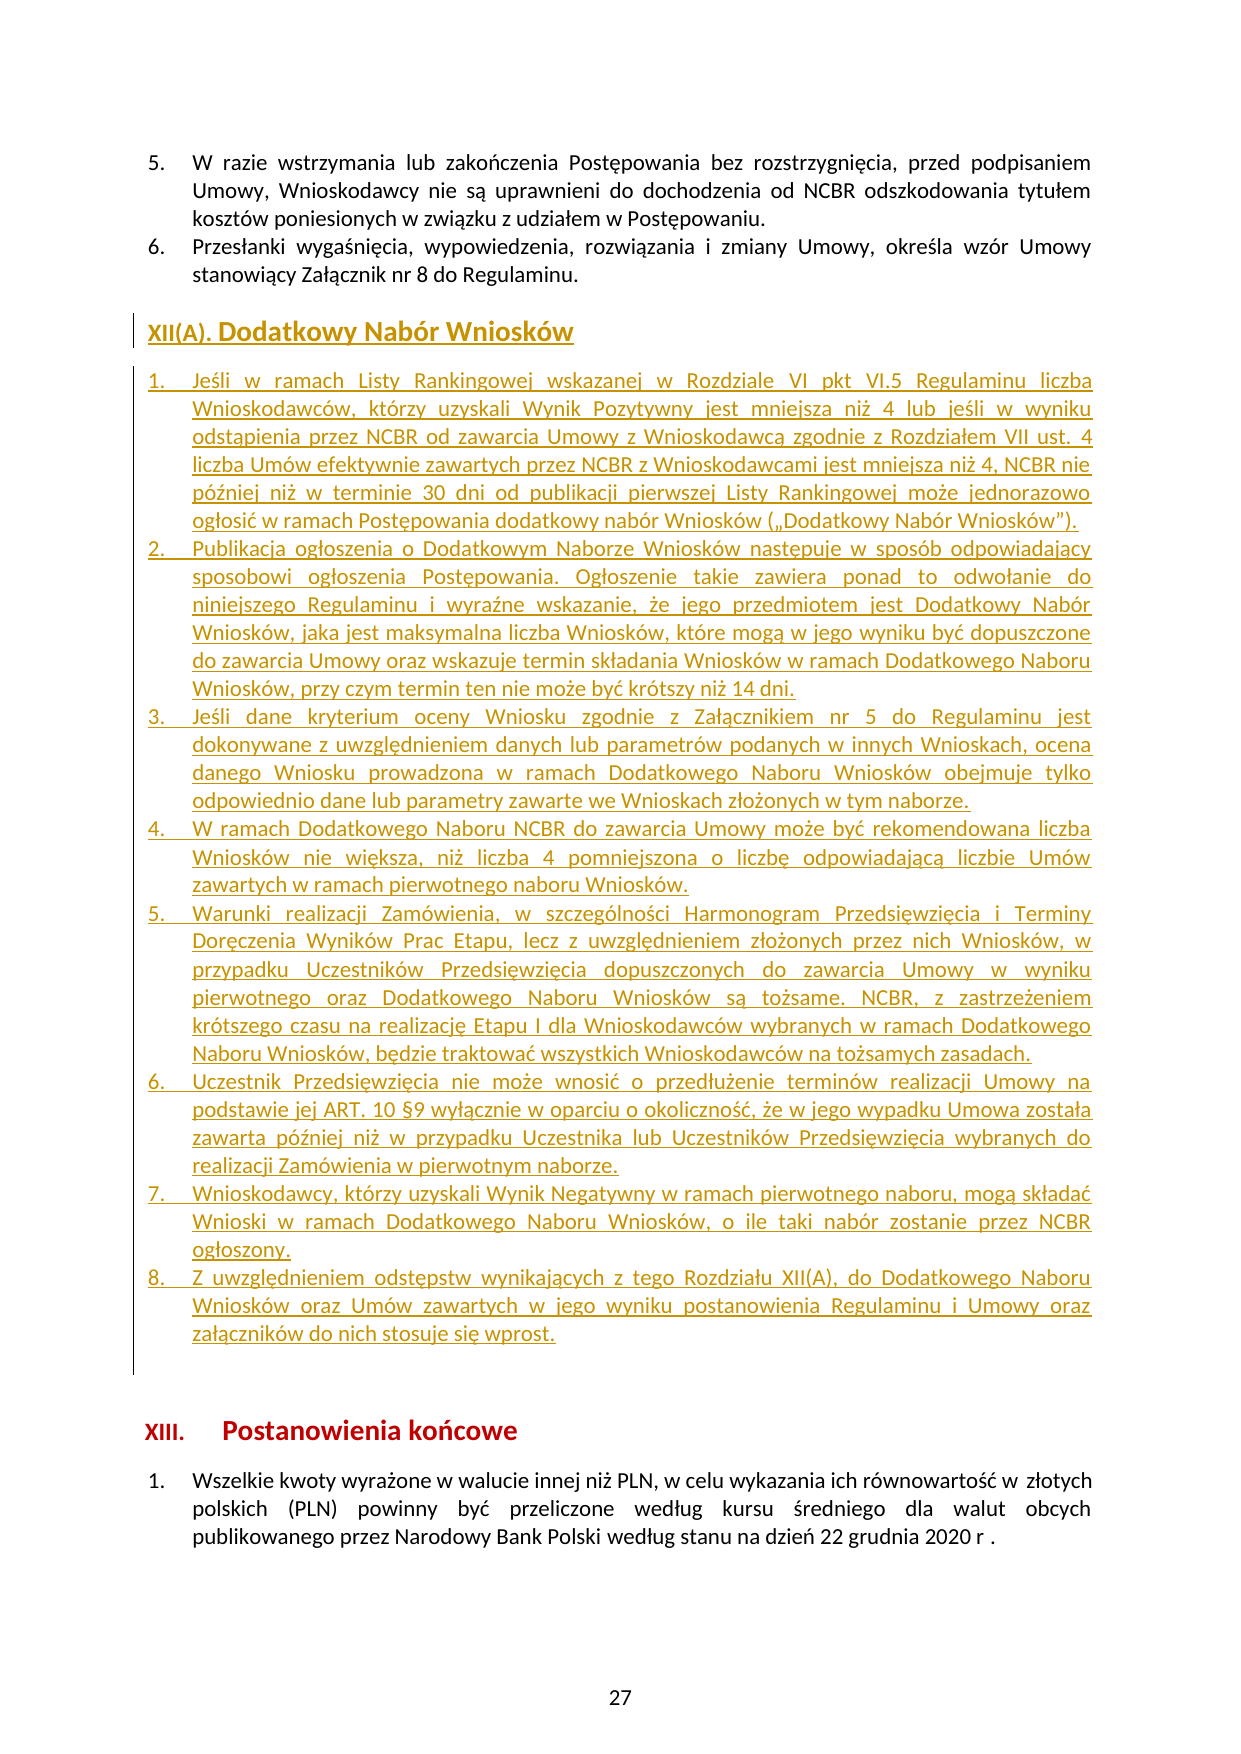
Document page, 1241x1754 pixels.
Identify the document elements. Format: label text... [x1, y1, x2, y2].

subtitle Postanowienia końcowe [185, 1412, 1092, 1448]
list Wszelkie kwoty wyrażone w walucie innej niż PLN, w celu wykazania ich równowartość w złotych polskich (PLN) powinny być przeliczone według kursu średniego dla walut obcych publikowanego przez Narodowy Bank Polski według stanu na dzień 22 grudnia 2020 r . [148, 1466, 1092, 1550]
list Przesłanki wygaśnięcia, wypowiedzenia, rozwiązania i zmiany Umowy, określa wzór Umowy stanowiący Załącznik nr 8 do Regulaminu. [148, 232, 1092, 288]
list W razie wstrzymania lub zakończenia Postępowania bez rozstrzygnięcia, przed podpisaniem Umowy, Wnioskodawcy nie są uprawnieni do dochodzenia od NCBR odszkodowania tytułem kosztów poniesionych w związku z udziałem w Postępowaniu. [148, 148, 1092, 232]
